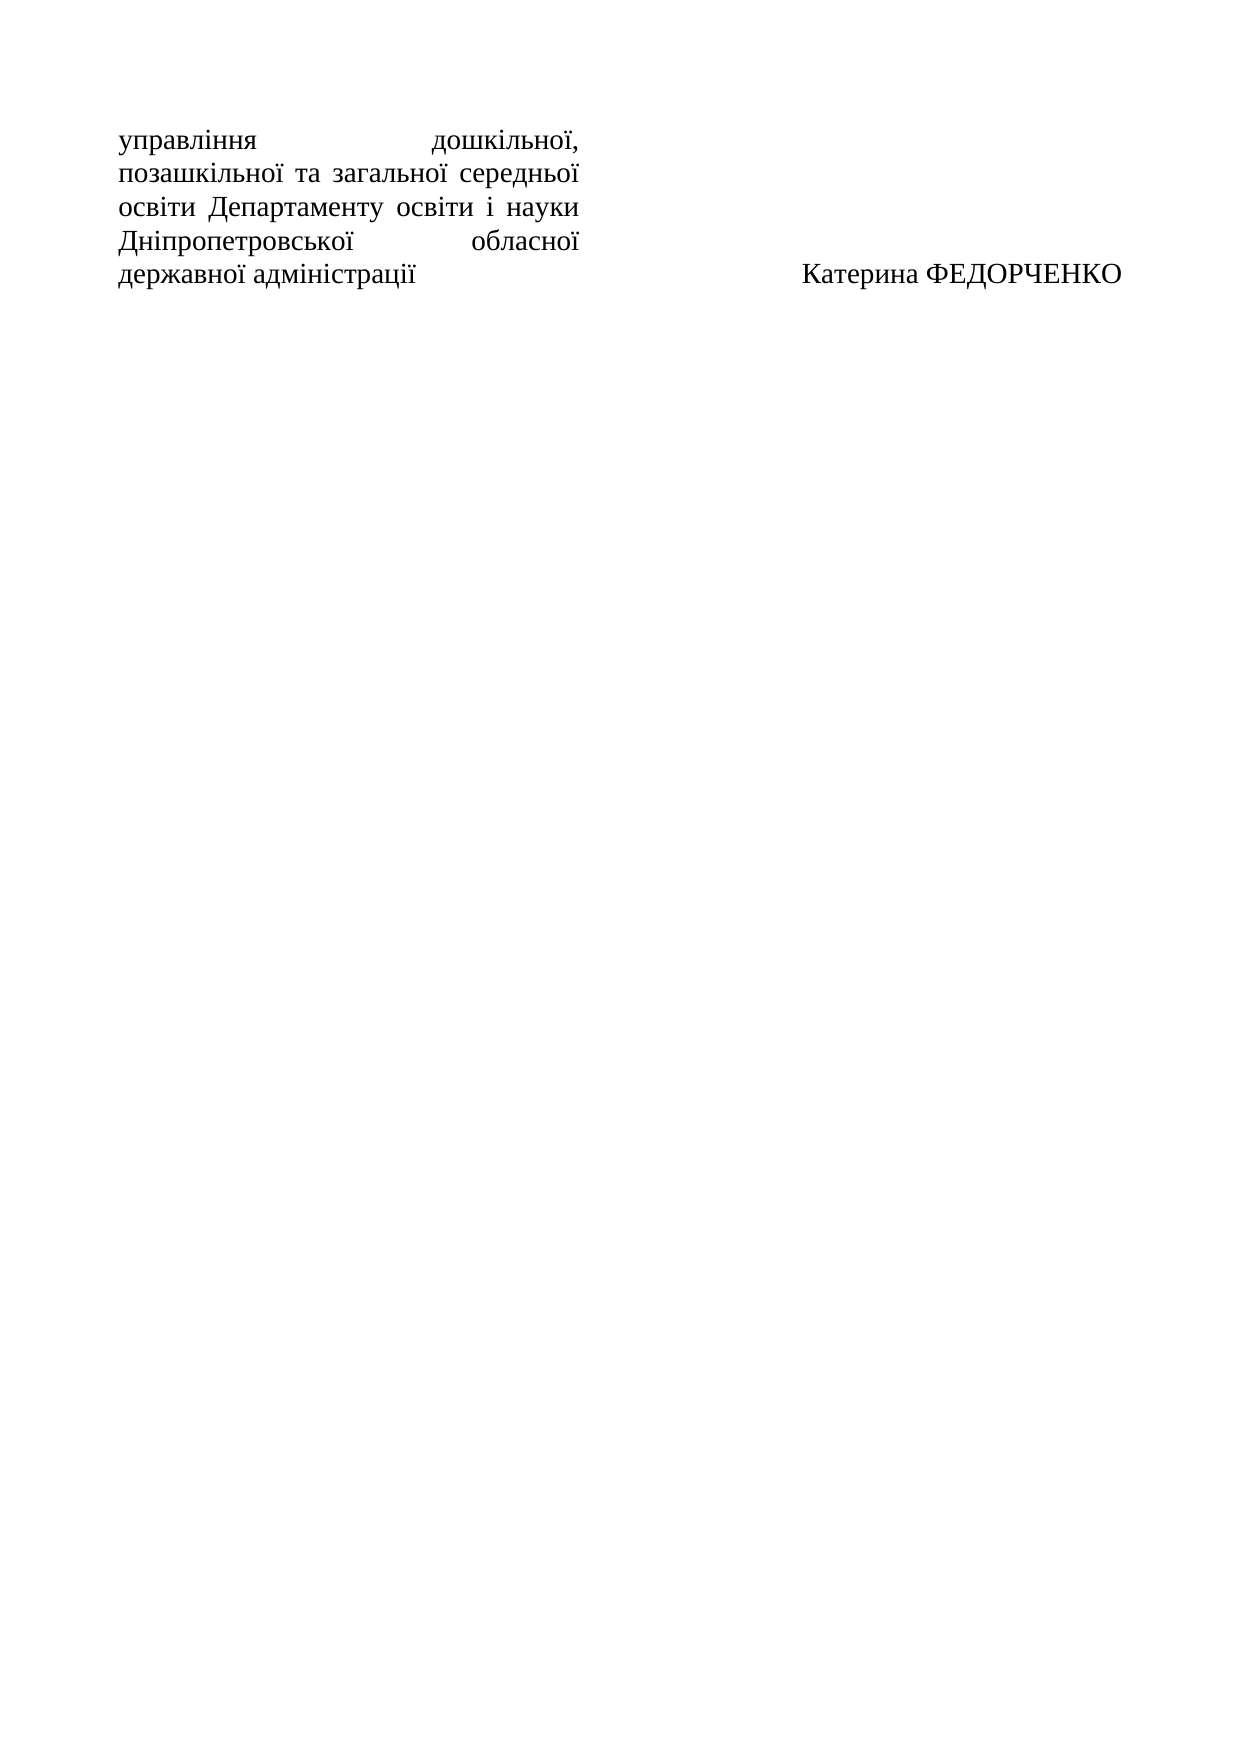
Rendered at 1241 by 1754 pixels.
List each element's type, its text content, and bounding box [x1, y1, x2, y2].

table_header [107, 122, 591, 290]
table_header Катерина ФЕДОРЧЕНКО [591, 122, 1133, 290]
